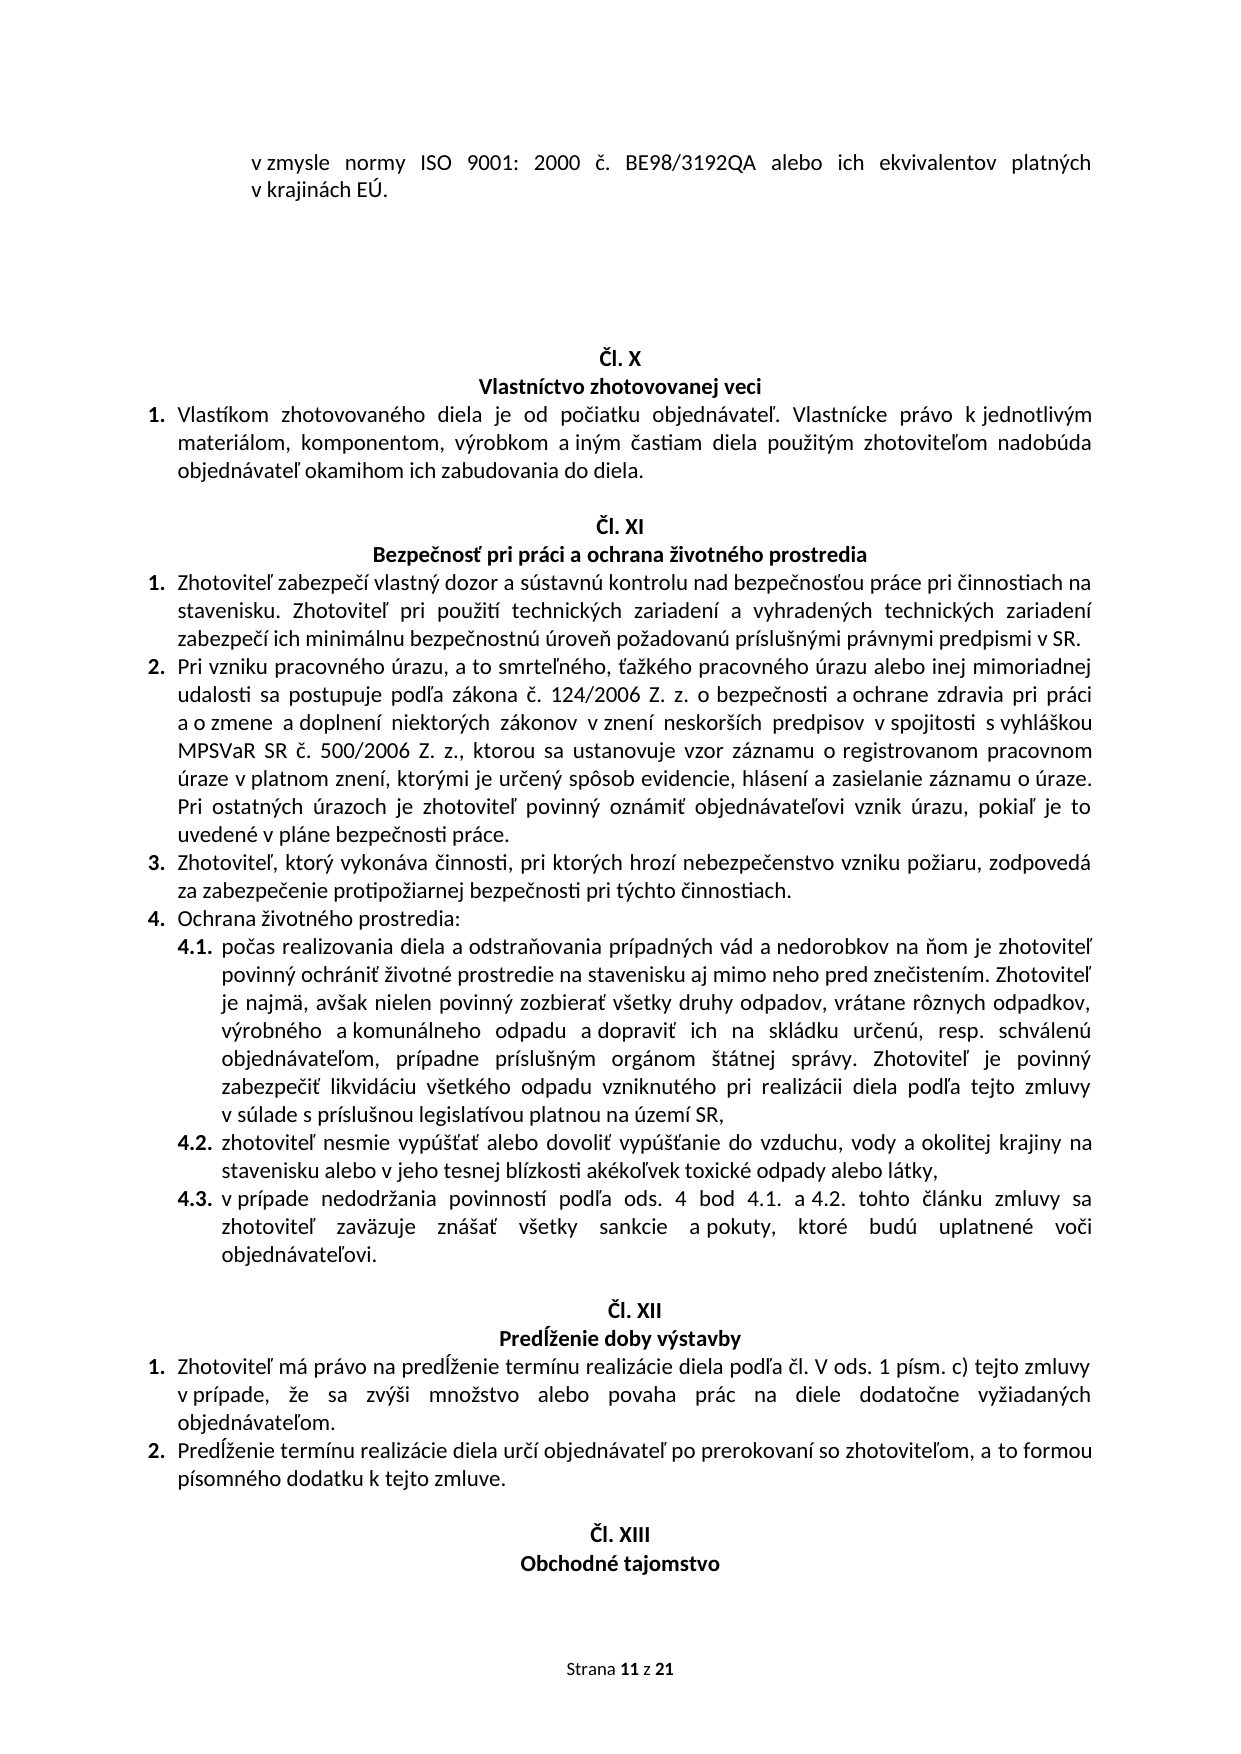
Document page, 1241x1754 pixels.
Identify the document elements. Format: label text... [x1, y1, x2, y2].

text Čl. X [148, 344, 1093, 372]
list Zhotoviteľ má právo na predĺženie termínu realizácie diela podľa čl. V ods. 1 písm. c) tejto zmluvy v prípade, že sa zvýši množstvo alebo povaha prác na diele dodatočne vyžiadaných objednávateľom. [148, 1352, 1093, 1437]
text Predĺženie doby výstavby [148, 1324, 1093, 1352]
list Zhotoviteľ zabezpečí vlastný dozor a sústavnú kontrolu nad bezpečnosťou práce pri činnostiach na stavenisku. Zhotoviteľ pri použití technických zariadení a vyhradených technických zariadení zabezpečí ich minimálnu bezpečnostnú úroveň požadovanú príslušnými právnymi predpismi v SR. [148, 568, 1093, 652]
list v prípade nedodržania povinností podľa ods. 4 bod 4.1. a 4.2. tohto článku zmluvy sa zhotoviteľ zaväzuje znášať všetky sankcie a pokuty, ktoré budú uplatnené voči objednávateľovi. [177, 1184, 1093, 1268]
list Vlastíkom zhotovovaného diela je od počiatku objednávateľ. Vlastnícke právo k jednotlivým materiálom, komponentom, výrobkom a iným častiam diela použitým zhotoviteľom nadobúda objednávateľ okamihom ich zabudovania do diela. [148, 400, 1093, 484]
list Pri vzniku pracovného úrazu, a to smrteľného, ťažkého pracovného úrazu alebo inej mimoriadnej udalosti sa postupuje podľa zákona č. 124/2006 Z. z. o bezpečnosti a ochrane zdravia pri práci a o zmene a doplnení niektorých zákonov v znení neskorších predpisov v spojitosti s vyhláškou MPSVaR SR č. 500/2006 Z. z., ktorou sa ustanovuje vzor záznamu o registrovanom pracovnom úraze v platnom znení, ktorými je určený spôsob evidencie, hlásení a zasielanie záznamu o úraze. Pri ostatných úrazoch je zhotoviteľ povinný oznámiť objednávateľovi vznik úrazu, pokiaľ je to uvedené v pláne bezpečnosti práce. [148, 652, 1093, 848]
list Predĺženie termínu realizácie diela určí objednávateľ po prerokovaní so zhotoviteľom, a to formou písomného dodatku k tejto zmluve. [148, 1437, 1093, 1493]
list Zhotoviteľ, ktorý vykonáva činnosti, pri ktorých hrozí nebezpečenstvo vzniku požiaru, zodpovedá za zabezpečenie protipožiarnej bezpečnosti pri týchto činnostiach. [148, 848, 1093, 904]
list počas realizovania diela a odstraňovania prípadných vád a nedorobkov na ňom je zhotoviteľ povinný ochrániť životné prostredie na stavenisku aj mimo neho pred znečistením. Zhotoviteľ je najmä, avšak nielen povinný zozbierať všetky druhy odpadov, vrátane rôznych odpadkov, výrobného a komunálneho odpadu a dopraviť ich na skládku určenú, resp. schválenú objednávateľom, prípadne príslušným orgánom štátnej správy. Zhotoviteľ je povinný zabezpečiť likvidáciu všetkého odpadu vzniknutého pri realizácii diela podľa tejto zmluvy v súlade s príslušnou legislatívou platnou na území SR, [177, 932, 1093, 1128]
text Čl. XII [177, 1296, 1093, 1324]
text Bezpečnosť pri práci a ochrana životného prostredia [148, 540, 1093, 568]
text Obchodné tajomstvo [148, 1549, 1093, 1577]
text Čl. XIII [148, 1521, 1093, 1549]
text Vlastníctvo zhotovovanej veci [148, 372, 1093, 400]
list zhotoviteľ nesmie vypúšťať alebo dovoliť vypúšťanie do vzduchu, vody a okolitej krajiny na stavenisku alebo v jeho tesnej blízkosti akékoľvek toxické odpady alebo látky, [177, 1128, 1093, 1184]
list Ochrana životného prostredia: [148, 904, 1093, 932]
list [207, 148, 1093, 204]
text Čl. XI [148, 512, 1093, 540]
